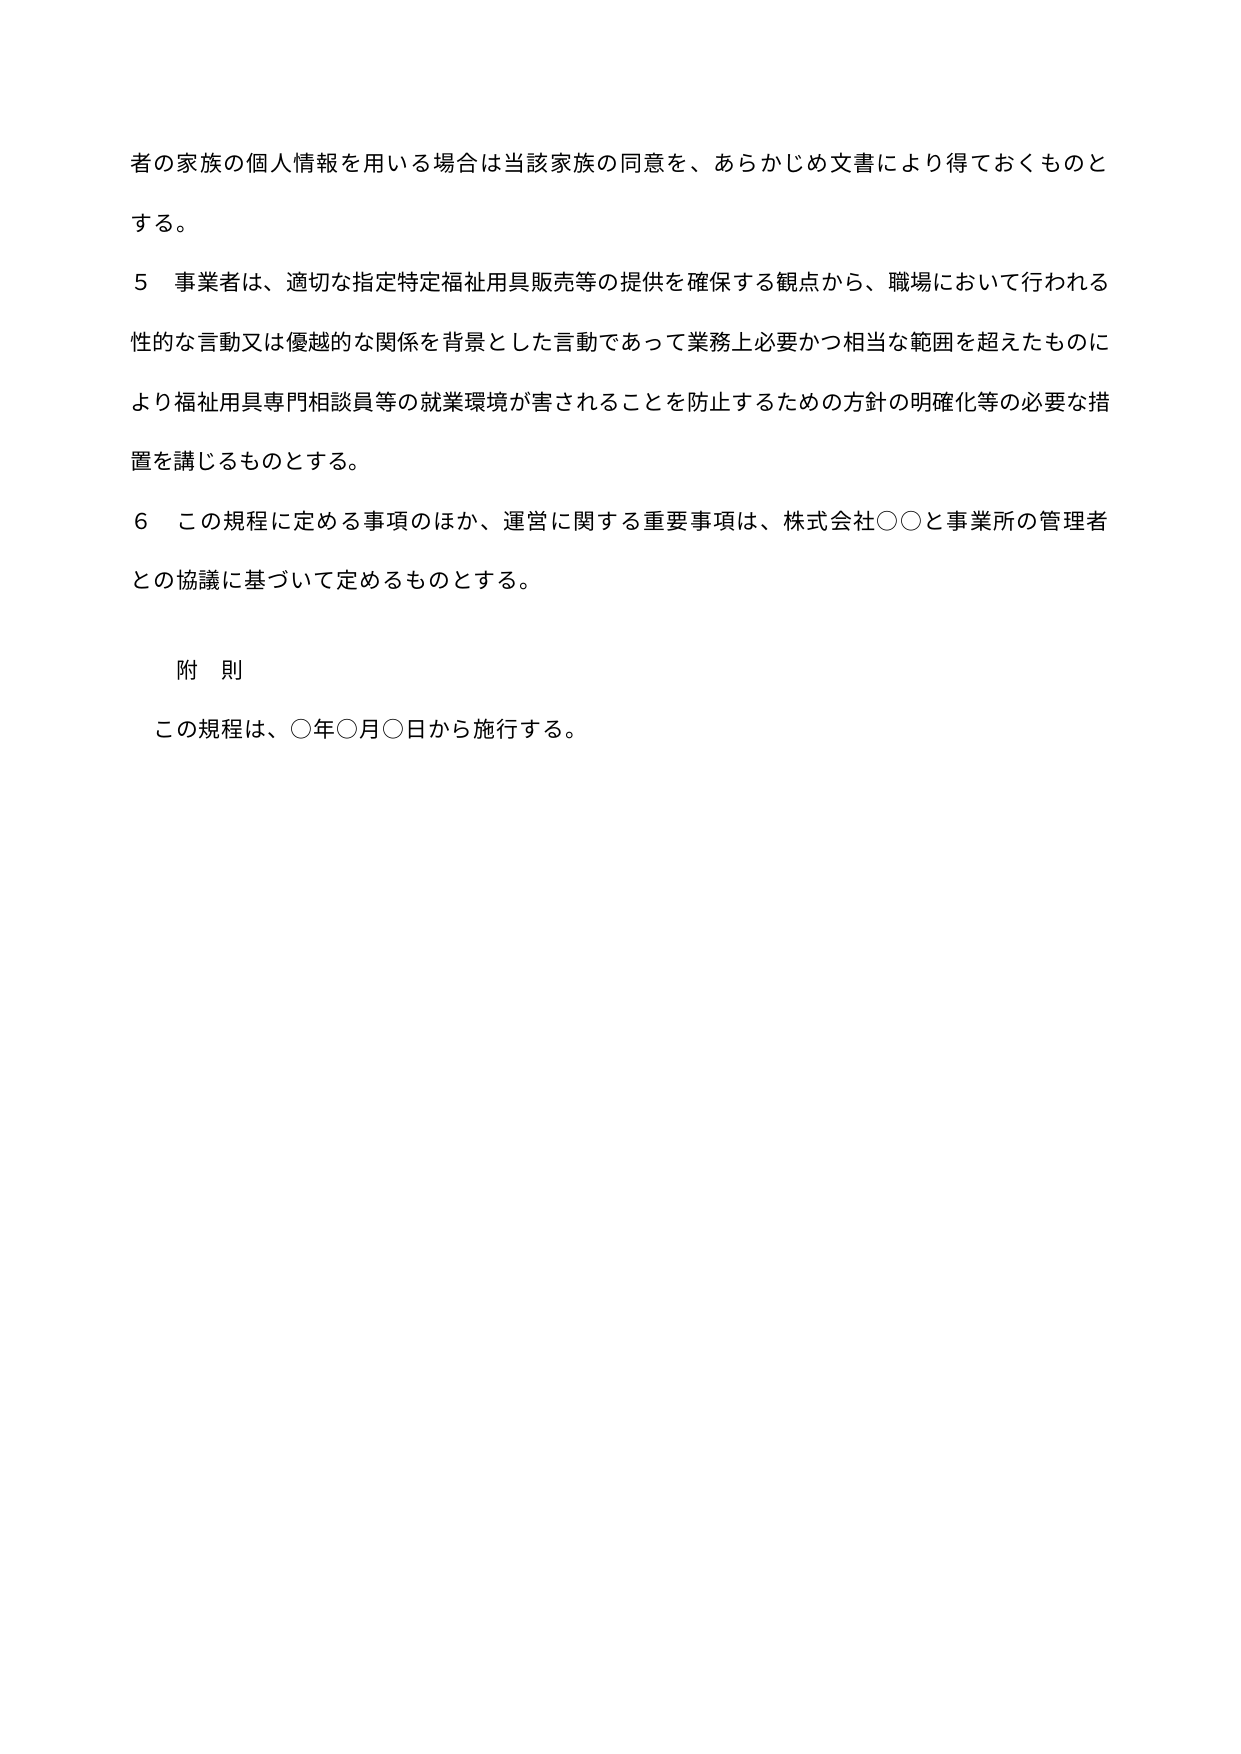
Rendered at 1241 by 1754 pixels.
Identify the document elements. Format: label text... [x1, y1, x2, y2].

text ６ この規程に定める事項のほか、運営に関する重要事項は、株式会社○○と事業所の管理者との協議に基づいて定めるものとする。 [130, 490, 1110, 609]
text 附 則 [130, 639, 1110, 698]
text この規程は、○年○月○日から施行する。 [130, 698, 1110, 758]
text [130, 132, 1110, 251]
text ５ 事業者は、適切な指定特定福祉用具販売等の提供を確保する観点から、職場において行われる性的な言動又は優越的な関係を背景とした言動であって業務上必要かつ相当な範囲を超えたものにより福祉用具専門相談員等の就業環境が害されることを防止するための方針の明確化等の必要な措置を講じるものとする。 [130, 251, 1110, 490]
